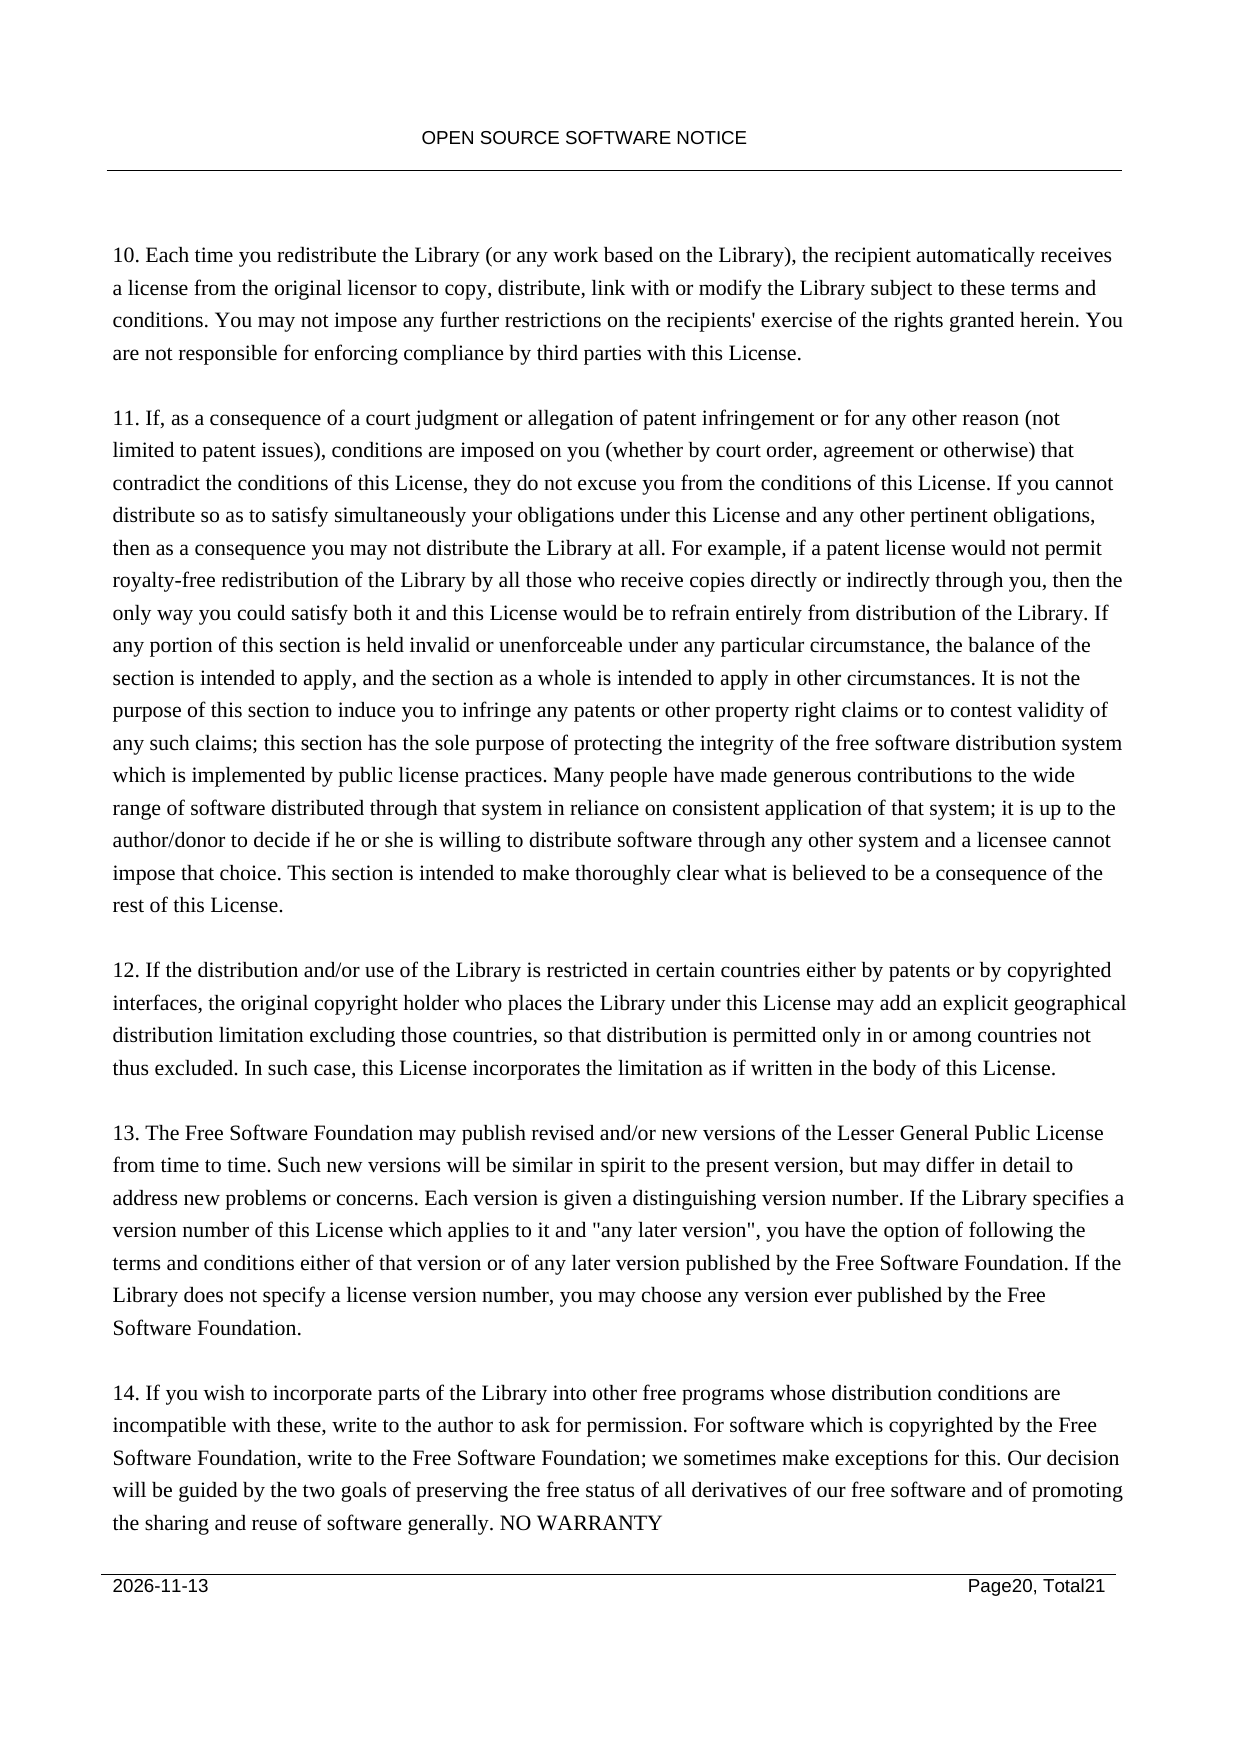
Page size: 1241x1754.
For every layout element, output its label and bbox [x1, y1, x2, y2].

text [112, 206, 1128, 1539]
